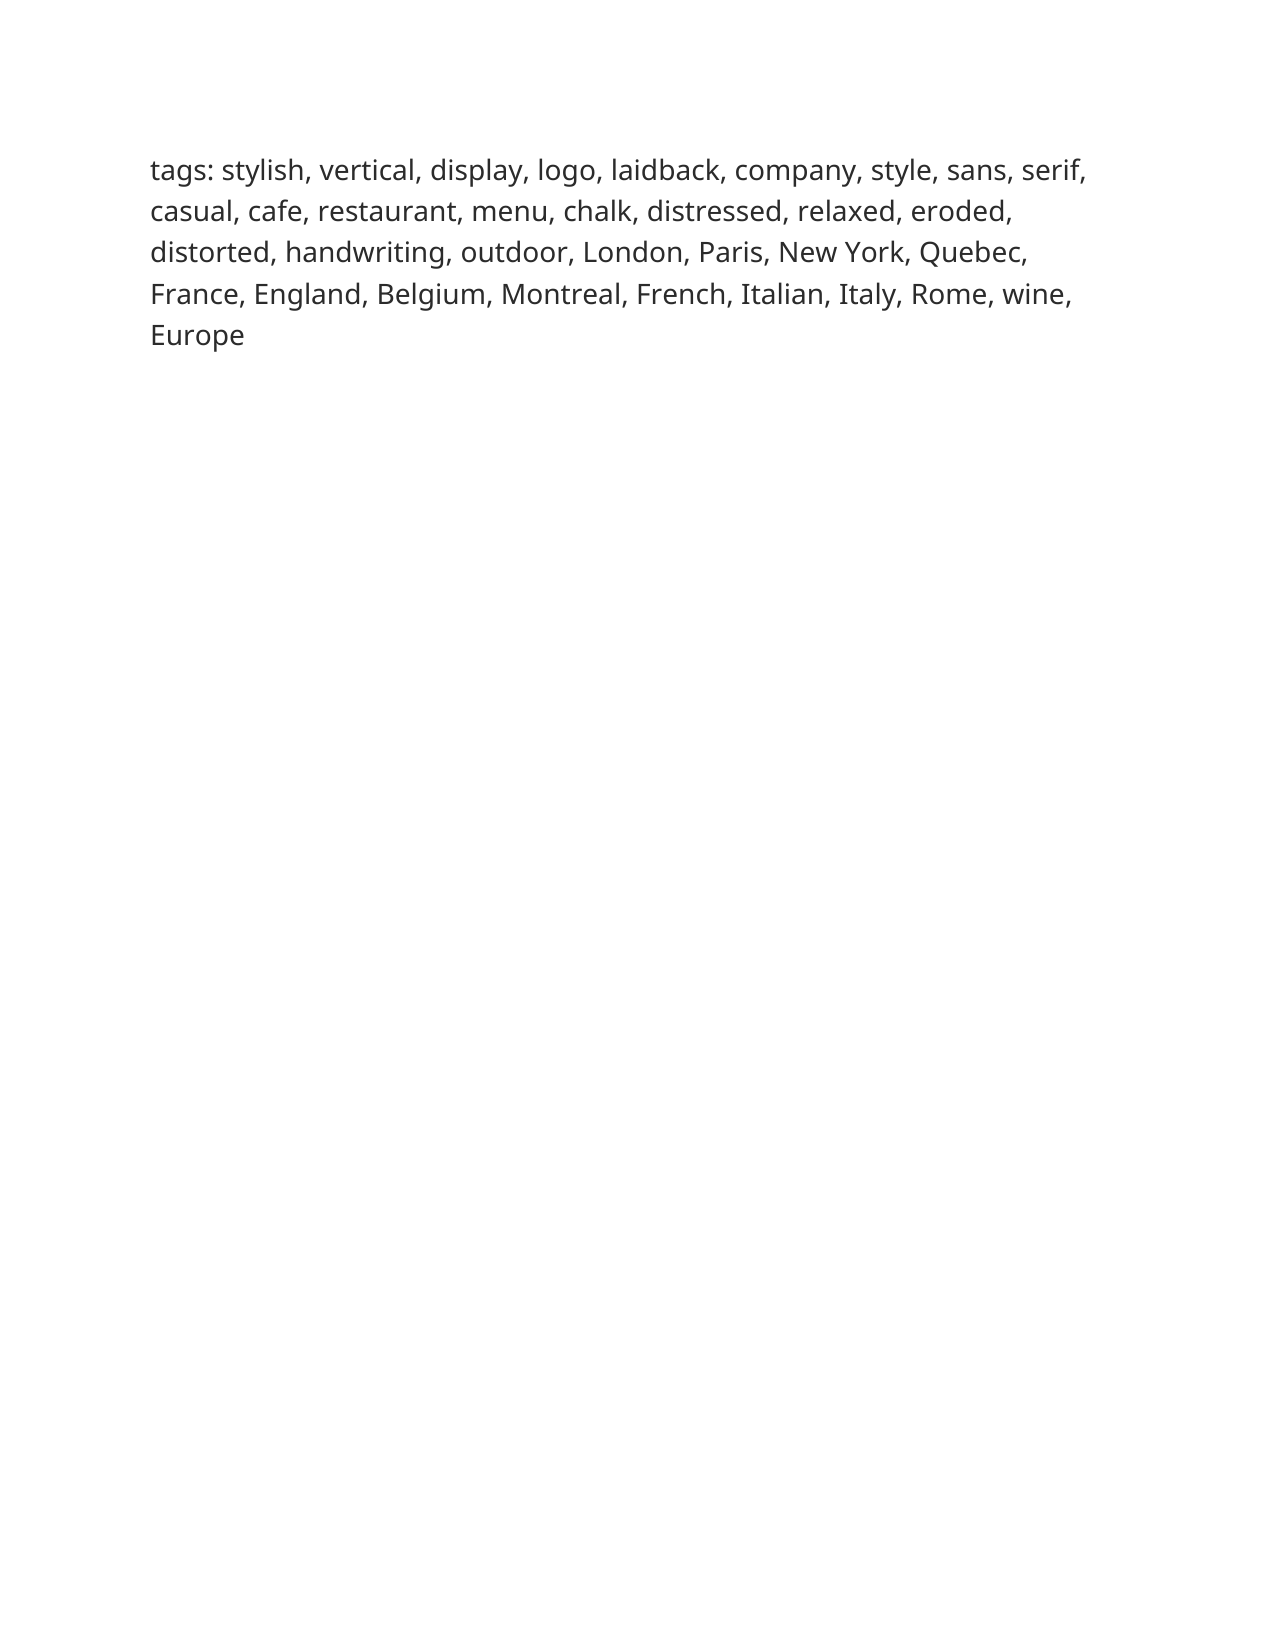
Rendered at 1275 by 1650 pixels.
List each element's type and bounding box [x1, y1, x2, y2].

text [150, 150, 1125, 354]
